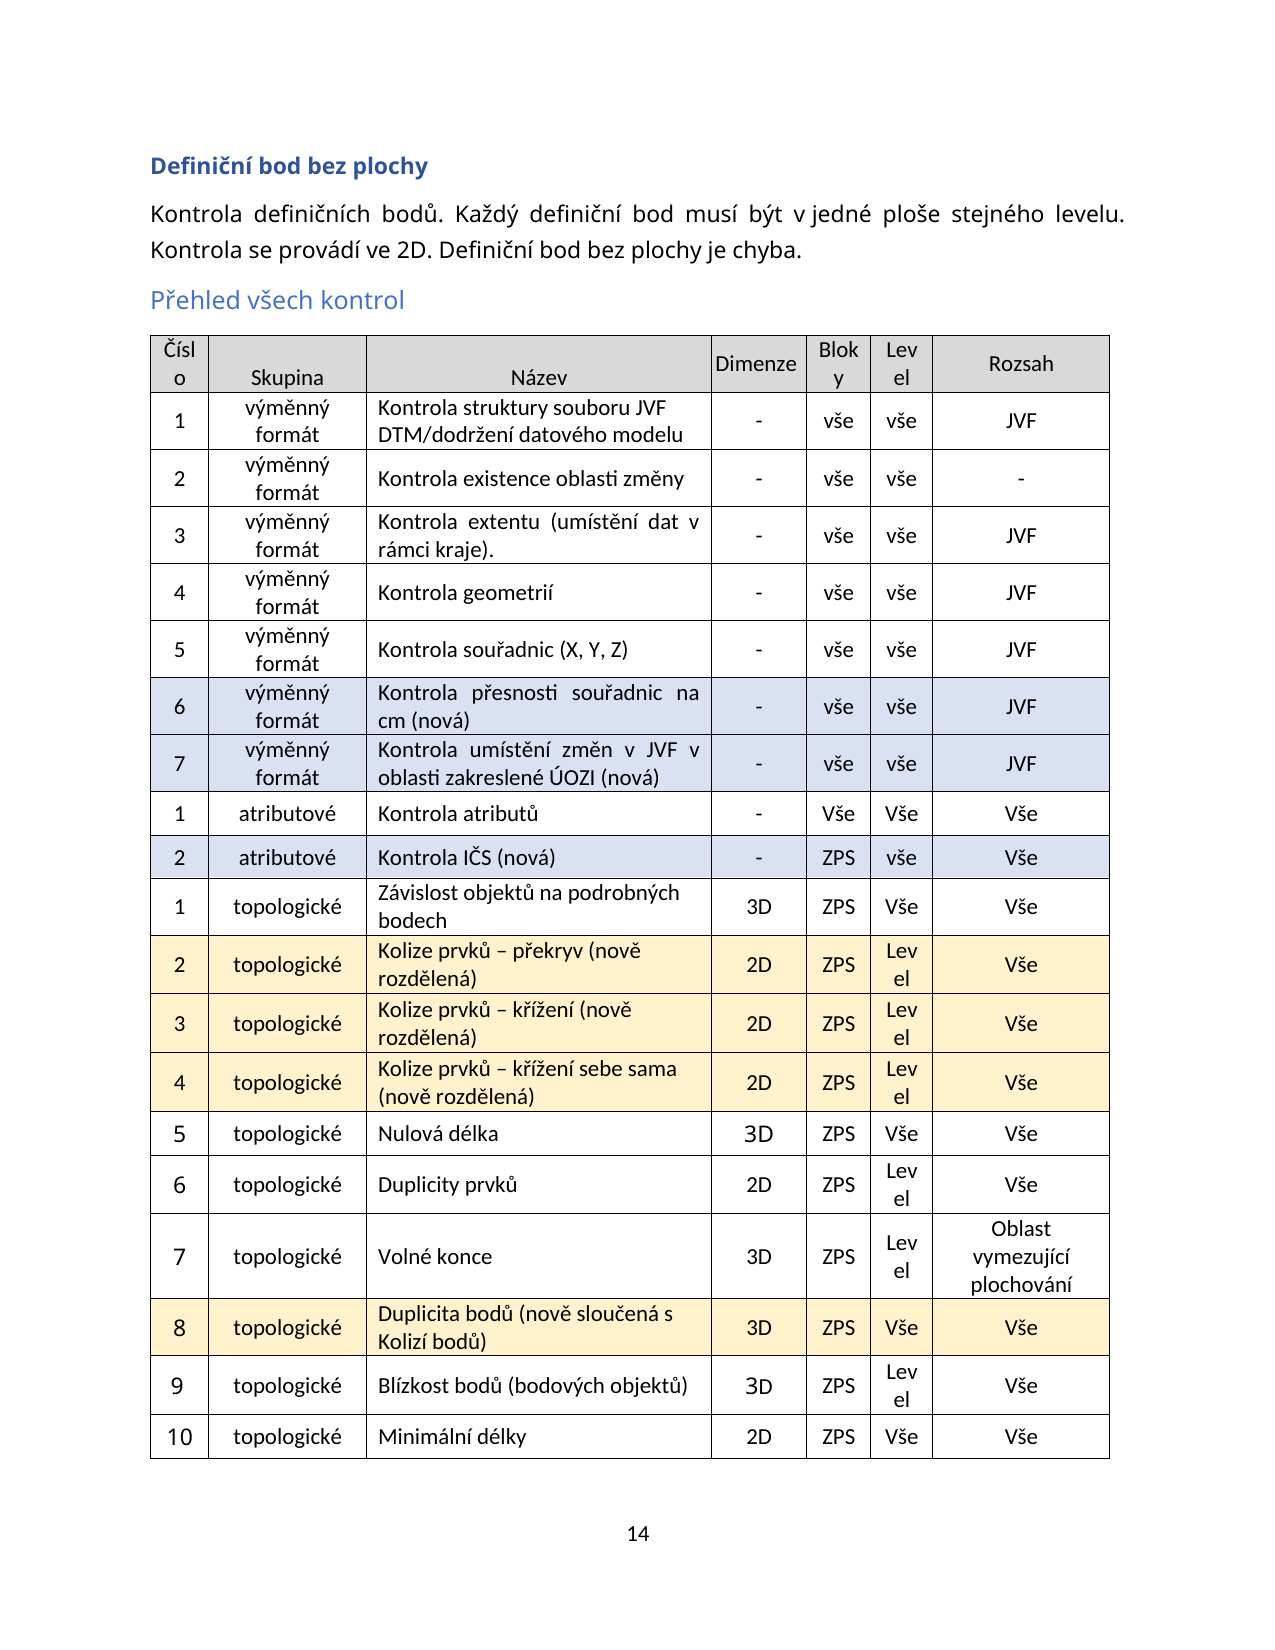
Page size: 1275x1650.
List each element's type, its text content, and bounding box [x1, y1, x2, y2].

table_cell vše [807, 507, 870, 563]
subtitle Přehled všech kontrol [150, 283, 1125, 317]
table_cell výměnný formát [209, 735, 366, 791]
table_cell - [712, 450, 806, 506]
table_cell - [712, 393, 806, 449]
table_cell 4 [151, 1053, 208, 1111]
table_cell Level [871, 1053, 932, 1111]
table_cell ZPS [807, 1112, 870, 1154]
table_cell 1 [151, 792, 208, 835]
table_cell vše [807, 678, 870, 734]
table_cell vše [807, 735, 870, 791]
table_cell vše [871, 621, 932, 677]
text Kontrola definičních bodů. Každý definiční bod musí být v jedné ploše stejného levelu. Kontrola se provádí ve 2D. Definiční bod bez plochy je chyba. [150, 198, 1125, 266]
table_cell ZPS [807, 1053, 870, 1111]
table_cell ZPS [807, 994, 870, 1052]
subtitle Definiční bod bez plochy [150, 150, 1125, 181]
table_cell Kontrola IČS (nová) [367, 836, 711, 877]
table_cell 3 [151, 507, 208, 563]
table_cell JVF [933, 393, 1109, 449]
table_cell topologické [209, 1156, 366, 1213]
table_cell - [712, 792, 806, 835]
table_cell - [712, 507, 806, 563]
table_cell 2D [712, 1053, 806, 1111]
table_cell 4 [151, 564, 208, 620]
table_cell Duplicita bodů (nově sloučená s Kolizí bodů) [367, 1299, 711, 1355]
table_cell Level [871, 1214, 932, 1298]
table_cell ZPS [807, 1156, 870, 1213]
table_cell ZPS [807, 936, 870, 993]
table_cell Level [871, 994, 932, 1052]
table_cell vše [871, 507, 932, 563]
table_cell 2D [712, 1156, 806, 1213]
table_header Dimenze [712, 336, 806, 392]
table_cell Vše [871, 792, 932, 835]
table_cell 6 [151, 1156, 208, 1213]
table_cell výměnný formát [209, 507, 366, 563]
table_cell 2D [712, 994, 806, 1052]
table_cell Vše [871, 1415, 932, 1458]
table_cell 7 [151, 1214, 208, 1298]
table_cell 3D [712, 1299, 806, 1355]
table_cell Vše [933, 1299, 1109, 1355]
table_cell 3D [712, 1356, 806, 1414]
table_cell Kontrola atributů [367, 792, 711, 835]
table_cell Závislost objektů na podrobných bodech [367, 879, 711, 934]
table_cell Kolize prvků – křížení sebe sama (nově rozdělená) [367, 1053, 711, 1111]
table_cell JVF [933, 735, 1109, 791]
table_cell 2D [712, 1415, 806, 1458]
table_cell topologické [209, 1356, 366, 1414]
table_cell výměnný formát [209, 564, 366, 620]
table_cell 3 [151, 994, 208, 1052]
table_cell - [712, 564, 806, 620]
table_cell topologické [209, 1214, 366, 1298]
table_cell vše [871, 735, 932, 791]
table_cell Vše [933, 1415, 1109, 1458]
table_cell 5 [151, 1112, 208, 1154]
table_cell 10 [151, 1415, 208, 1458]
table_cell Kontrola extentu (umístění dat v rámci kraje). [367, 507, 711, 563]
table_cell 3D [712, 1214, 806, 1298]
table_cell Vše [933, 879, 1109, 934]
table_cell vše [871, 393, 932, 449]
table_cell atributové [209, 836, 366, 877]
table_cell Level [871, 1356, 932, 1414]
table_cell Vše [933, 1156, 1109, 1213]
table_cell JVF [933, 507, 1109, 563]
table_cell Kontrola souřadnic (X, Y, Z) [367, 621, 711, 677]
table_cell 7 [151, 735, 208, 791]
table_cell JVF [933, 564, 1109, 620]
table_cell Vše [871, 1299, 932, 1355]
table_cell ZPS [807, 1356, 870, 1414]
table_cell Kontrola existence oblasti změny [367, 450, 711, 506]
table_cell 1 [151, 879, 208, 934]
table_header Název [367, 336, 711, 392]
table_cell Kontrola struktury souboru JVF DTM/dodržení datového modelu [367, 393, 711, 449]
table_cell ZPS [807, 1214, 870, 1298]
table_cell vše [871, 564, 932, 620]
table_cell Blízkost bodů (bodových objektů) [367, 1356, 711, 1414]
table_cell topologické [209, 1053, 366, 1111]
table_cell 2D [712, 936, 806, 993]
table_cell 3D [712, 1112, 806, 1154]
table_cell Duplicity prvků [367, 1156, 711, 1213]
table_cell 9 [151, 1356, 208, 1414]
table_cell topologické [209, 1112, 366, 1154]
table_cell vše [871, 678, 932, 734]
table_cell 5 [151, 621, 208, 677]
table_cell vše [871, 450, 932, 506]
table_cell vše [807, 564, 870, 620]
table_cell Nulová délka [367, 1112, 711, 1154]
table_cell výměnný formát [209, 621, 366, 677]
table_cell atributové [209, 792, 366, 835]
table_cell Vše [933, 1112, 1109, 1154]
table_cell Kontrola umístění změn v JVF v oblasti zakreslené ÚOZI (nová) [367, 735, 711, 791]
table_cell 2 [151, 836, 208, 877]
table_cell Vše [871, 879, 932, 934]
table_header Číslo [151, 336, 208, 392]
table_cell 3D [712, 879, 806, 934]
table_cell Vše [933, 994, 1109, 1052]
table_cell ZPS [807, 836, 870, 877]
table_cell 2 [151, 936, 208, 993]
table_cell 1 [151, 393, 208, 449]
table_cell Kolize prvků – překryv (nově rozdělená) [367, 936, 711, 993]
table_cell Vše [933, 1053, 1109, 1111]
table_cell JVF [933, 678, 1109, 734]
table_cell topologické [209, 936, 366, 993]
table_cell vše [807, 450, 870, 506]
table_cell vše [871, 836, 932, 877]
table_cell Kolize prvků – křížení (nově rozdělená) [367, 994, 711, 1052]
table_cell - [712, 621, 806, 677]
table_cell topologické [209, 1415, 366, 1458]
table_cell Kontrola geometrií [367, 564, 711, 620]
table_header Rozsah [933, 336, 1109, 392]
table_cell Vše [933, 792, 1109, 835]
table_cell - [933, 450, 1109, 506]
table_cell topologické [209, 994, 366, 1052]
table_cell výměnný formát [209, 393, 366, 449]
table_cell ZPS [807, 879, 870, 934]
table_cell Minimální délky [367, 1415, 711, 1458]
table_cell výměnný formát [209, 678, 366, 734]
table_cell 2 [151, 450, 208, 506]
table_cell Vše [807, 792, 870, 835]
table_cell - [712, 836, 806, 877]
table_cell topologické [209, 1299, 366, 1355]
table_header Bloky [807, 336, 870, 392]
table_cell Volné konce [367, 1214, 711, 1298]
table_cell 6 [151, 678, 208, 734]
table_cell - [712, 735, 806, 791]
table_cell Vše [933, 836, 1109, 877]
table_cell 8 [151, 1299, 208, 1355]
table_cell Level [871, 936, 932, 993]
table_cell Kontrola přesnosti souřadnic na cm (nová) [367, 678, 711, 734]
table_cell Vše [933, 936, 1109, 993]
table_cell JVF [933, 621, 1109, 677]
table_cell - [712, 678, 806, 734]
table_cell Level [871, 1156, 932, 1213]
table_cell výměnný formát [209, 450, 366, 506]
table_cell topologické [209, 879, 366, 934]
table_cell vše [807, 621, 870, 677]
table_header Skupina [209, 336, 366, 392]
table_cell vše [807, 393, 870, 449]
table_header Level [871, 336, 932, 392]
table_cell Vše [933, 1356, 1109, 1414]
table_cell Oblast vymezující plochování [933, 1214, 1109, 1298]
table_cell ZPS [807, 1415, 870, 1458]
table_cell Vše [871, 1112, 932, 1154]
table_cell ZPS [807, 1299, 870, 1355]
